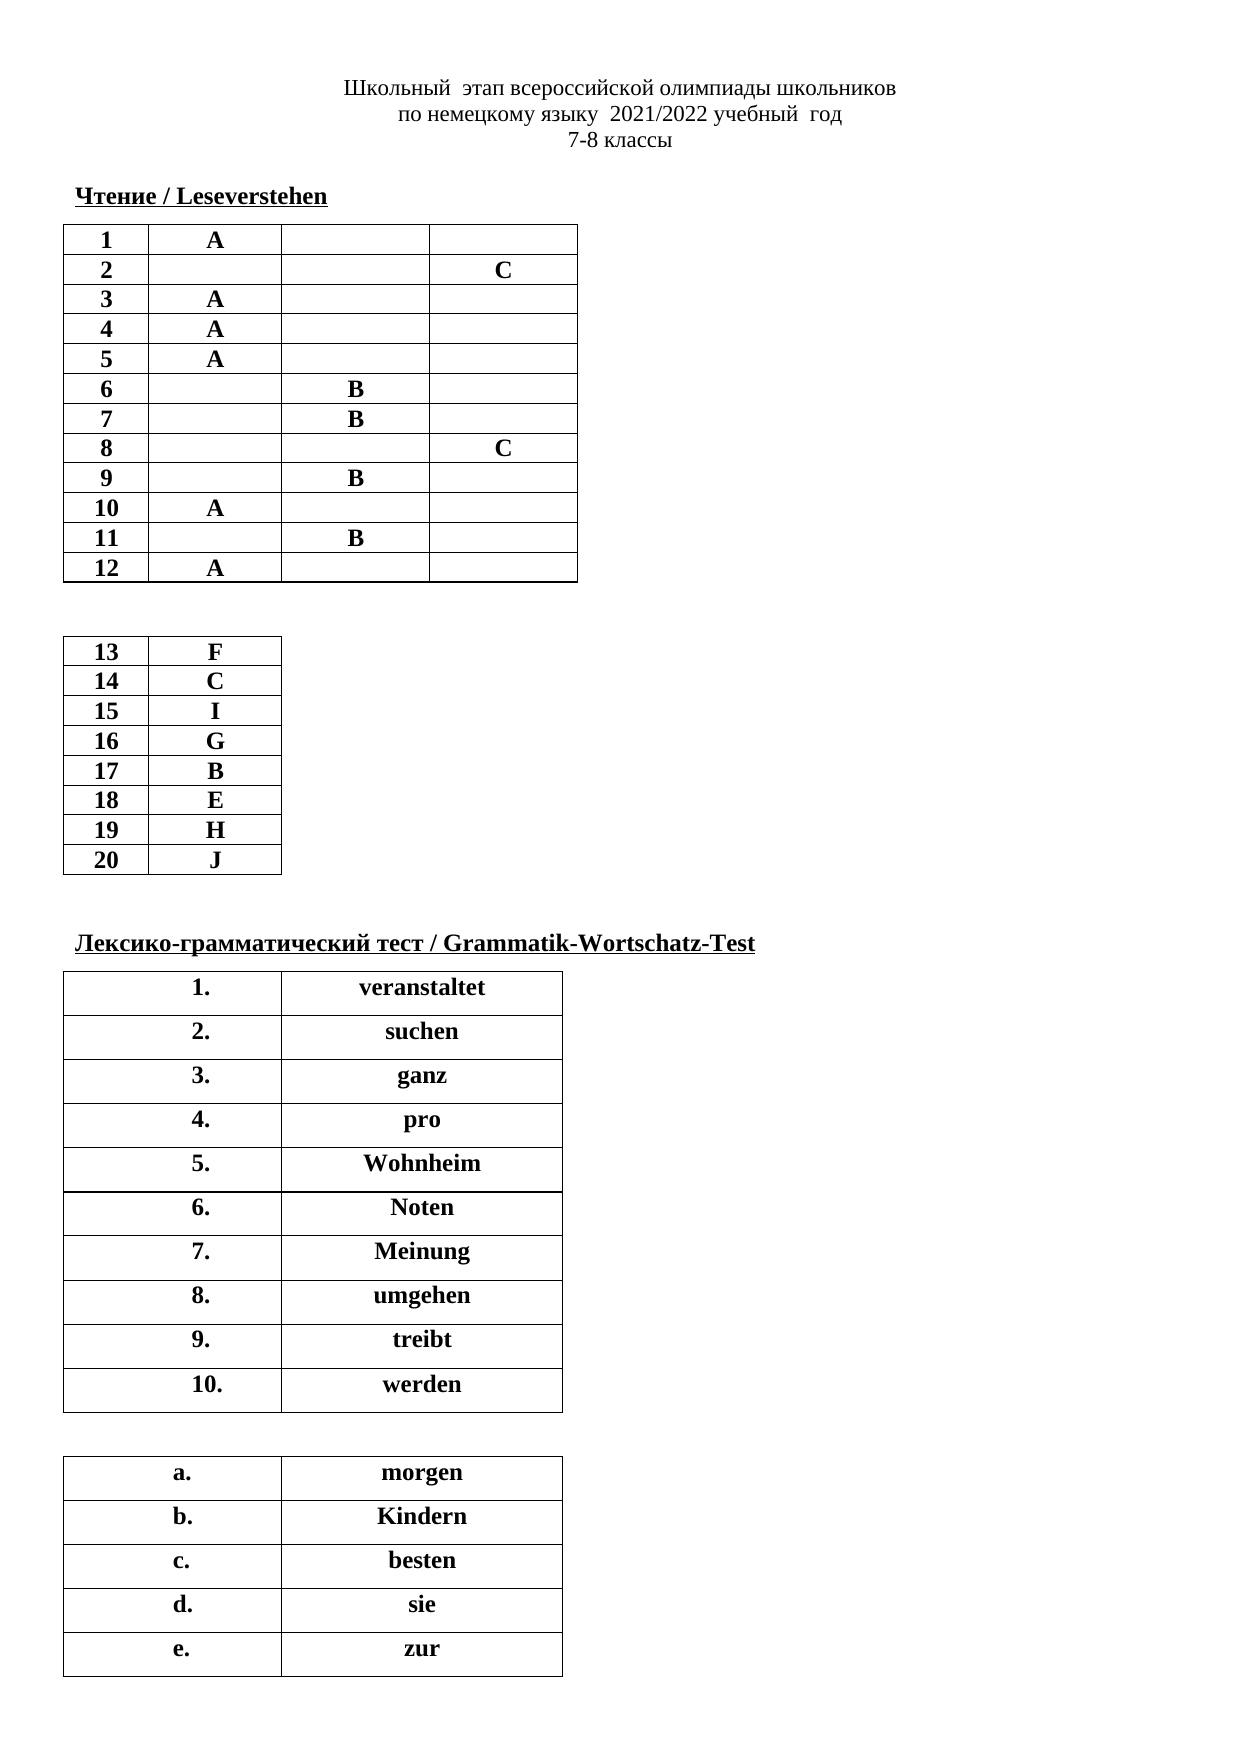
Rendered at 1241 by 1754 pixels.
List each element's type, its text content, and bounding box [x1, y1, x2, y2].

table_header A [149, 225, 281, 254]
table_cell C [149, 666, 281, 695]
table_cell pro [282, 1104, 562, 1147]
table_cell 16 [64, 726, 148, 755]
table_cell 4 [64, 314, 148, 343]
table_header 13 [64, 637, 148, 665]
table_cell G [149, 726, 281, 755]
table_cell [64, 1369, 281, 1412]
table_cell [149, 523, 281, 552]
table_cell [430, 463, 577, 492]
table_cell [282, 344, 429, 373]
table_header F [149, 637, 281, 665]
table_cell 8 [64, 434, 148, 462]
table_cell treibt [282, 1325, 562, 1368]
table_cell Meinung [282, 1236, 562, 1279]
table_cell [64, 1633, 281, 1676]
table_cell [149, 255, 281, 283]
table_cell [430, 553, 577, 581]
table_cell zur [282, 1633, 562, 1676]
table_cell A [149, 314, 281, 343]
table_cell [149, 434, 281, 462]
table_cell 6 [64, 374, 148, 403]
table_header [430, 225, 577, 254]
table_cell B [149, 756, 281, 784]
table_cell [430, 404, 577, 432]
table_cell [430, 493, 577, 522]
table_cell 2 [64, 255, 148, 283]
table_cell [64, 1193, 281, 1235]
table_cell 9 [64, 463, 148, 492]
table_cell [149, 404, 281, 432]
table_cell A [149, 285, 281, 313]
table_cell [64, 1104, 281, 1147]
table_cell umgehen [282, 1281, 562, 1323]
table_cell B [282, 523, 429, 552]
table_cell [282, 314, 429, 343]
table_cell J [149, 845, 281, 874]
table_cell 12 [64, 553, 148, 581]
table_cell A [149, 553, 281, 581]
table_cell [64, 1016, 281, 1059]
table_cell [430, 314, 577, 343]
table_cell [282, 493, 429, 522]
table_cell Wohnheim [282, 1148, 562, 1191]
subtitle Лексико-грамматический тест / Grammatik-Wortschatz-Test [75, 928, 1165, 957]
table_cell [430, 285, 577, 313]
table_header morgen [282, 1457, 562, 1500]
table_cell 18 [64, 786, 148, 814]
table_cell [64, 1060, 281, 1103]
table_cell 20 [64, 845, 148, 874]
table_header 1 [64, 225, 148, 254]
table_cell 3 [64, 285, 148, 313]
table_cell [282, 434, 429, 462]
table_cell H [149, 815, 281, 844]
table_cell A [149, 493, 281, 522]
table_cell sie [282, 1589, 562, 1632]
table_header veranstaltet [282, 972, 562, 1015]
table_cell [64, 1281, 281, 1323]
table_cell 7 [64, 404, 148, 432]
table_header [282, 225, 429, 254]
table_cell [282, 255, 429, 283]
table_cell C [430, 434, 577, 462]
table_cell 14 [64, 666, 148, 695]
table_cell [64, 1501, 281, 1544]
table_cell [149, 463, 281, 492]
table_cell [430, 523, 577, 552]
table_cell [282, 553, 429, 581]
table_cell C [430, 255, 577, 283]
table_cell B [282, 463, 429, 492]
table_cell [64, 1589, 281, 1632]
table_cell ganz [282, 1060, 562, 1103]
table_cell 19 [64, 815, 148, 844]
table_header [64, 1457, 281, 1500]
table_cell suchen [282, 1016, 562, 1059]
table_cell [149, 374, 281, 403]
table_cell E [149, 786, 281, 814]
table_cell 11 [64, 523, 148, 552]
table_cell Kindern [282, 1501, 562, 1544]
table_cell [430, 374, 577, 403]
subtitle Чтение / Leseverstehen [75, 181, 1165, 209]
table_cell I [149, 696, 281, 725]
table_cell [430, 344, 577, 373]
table_cell 10 [64, 493, 148, 522]
table_cell B [282, 374, 429, 403]
table_cell 17 [64, 756, 148, 784]
table_cell 5 [64, 344, 148, 373]
table_cell Noten [282, 1193, 562, 1235]
table_cell [282, 285, 429, 313]
table_cell [64, 1545, 281, 1588]
table_cell [64, 1236, 281, 1279]
table_cell B [282, 404, 429, 432]
table_cell 15 [64, 696, 148, 725]
table_header [64, 972, 281, 1015]
table_cell [64, 1325, 281, 1368]
table_cell [64, 1148, 281, 1191]
table_cell besten [282, 1545, 562, 1588]
table_cell werden [282, 1369, 562, 1412]
table_cell A [149, 344, 281, 373]
